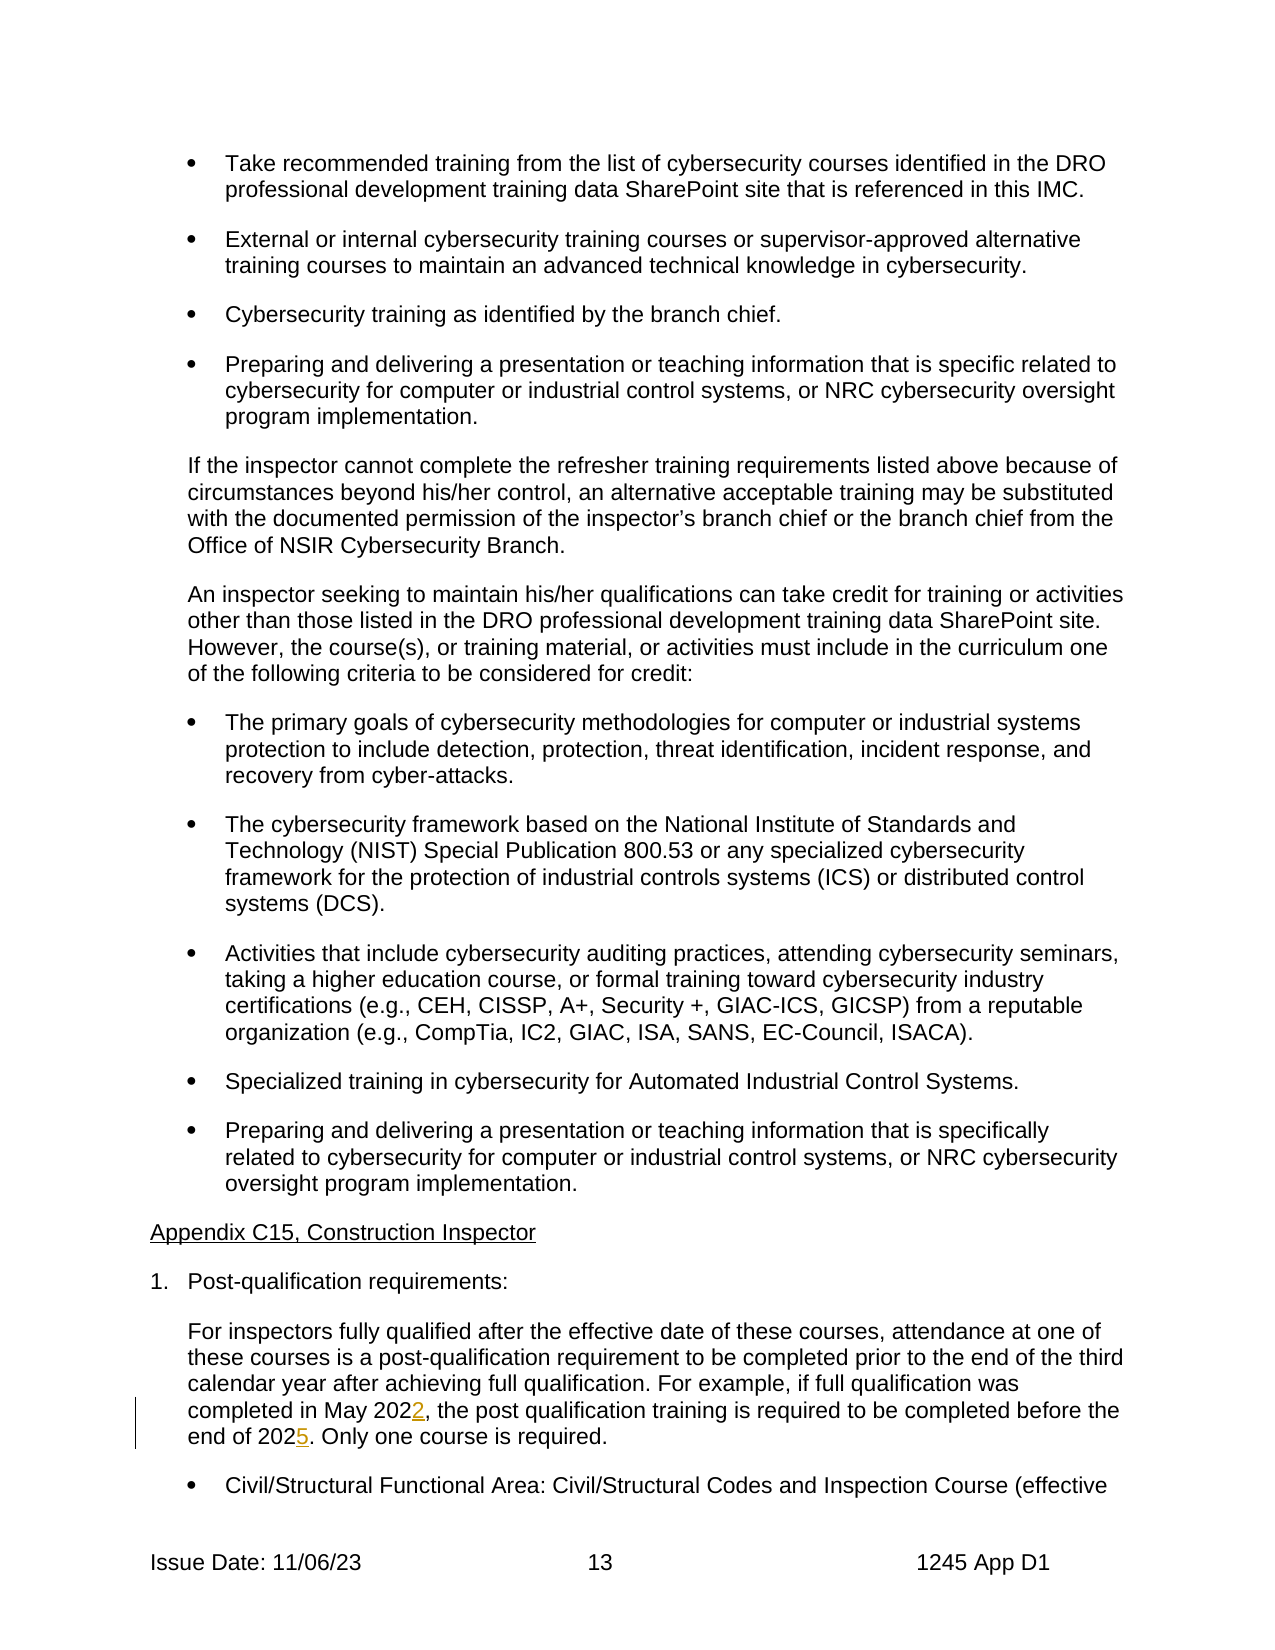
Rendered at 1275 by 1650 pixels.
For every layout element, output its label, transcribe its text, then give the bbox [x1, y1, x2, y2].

list The primary goals of cybersecurity methodologies for computer or industrial systems protection to include detection, protection, threat identification, incident response, and recovery from cyber-attacks. [187, 709, 1125, 788]
text For inspectors fully qualified after the effective date of these courses, attendance at one of these courses is a post-qualification requirement to be completed prior to the end of the third calendar year after achieving full qualification. For example, if full qualification was completed in May 202, the post qualification training is required to be completed before the end of 202. Only one course is required. [187, 1318, 1125, 1449]
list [187, 1472, 1125, 1499]
text An inspector seeking to maintain his/her qualifications can take credit for training or activities other than those listed in the DRO professional development training data SharePoint site. However, the course(s), or training material, or activities must include in the curriculum one of the following criteria to be considered for credit: [187, 581, 1125, 686]
list Activities that include cybersecurity auditing practices, attending cybersecurity seminars, taking a higher education course, or formal training toward cybersecurity industry certifications (e.g., CEH, CISSP, A+, Security +, GIAC-ICS, GICSP) from a reputable organization (e.g., CompTia, IC2, GIAC, ISA, SANS, EC-Council, ISACA). [187, 939, 1125, 1045]
list Take recommended training from the list of cybersecurity courses identified in the DRO professional development training data SharePoint site that is referenced in this IMC. [187, 150, 1125, 203]
list Cybersecurity training as identified by the branch chief. [187, 301, 1125, 328]
list Specialized training in cybersecurity for Automated Industrial Control Systems. [187, 1068, 1125, 1094]
list The cybersecurity framework based on the National Institute of Standards and Technology (NIST) Special Publication 800.53 or any specialized cybersecurity framework for the protection of industrial controls systems (ICS) or distributed control systems (DCS). [187, 811, 1125, 917]
list Preparing and delivering a presentation or teaching information that is specifically related to cybersecurity for computer or industrial control systems, or NRC cybersecurity oversight program implementation. [187, 1117, 1125, 1196]
list Post-qualification requirements: [150, 1268, 1125, 1295]
text If the inspector cannot complete the refresher training requirements listed above because of circumstances beyond his/her control, an alternative acceptable training may be substituted with the documented permission of the inspector’s branch chief or the branch chief from the Office of NSIR Cybersecurity Branch. [187, 452, 1125, 558]
list External or internal cybersecurity training courses or supervisor-approved alternative training courses to maintain an advanced technical knowledge in cybersecurity. [187, 226, 1125, 278]
subtitle Appendix C15, Construction Inspector [150, 1219, 1125, 1245]
list Preparing and delivering a presentation or teaching information that is specific related to cybersecurity for computer or industrial control systems, or NRC cybersecurity oversight program implementation. [187, 351, 1125, 429]
